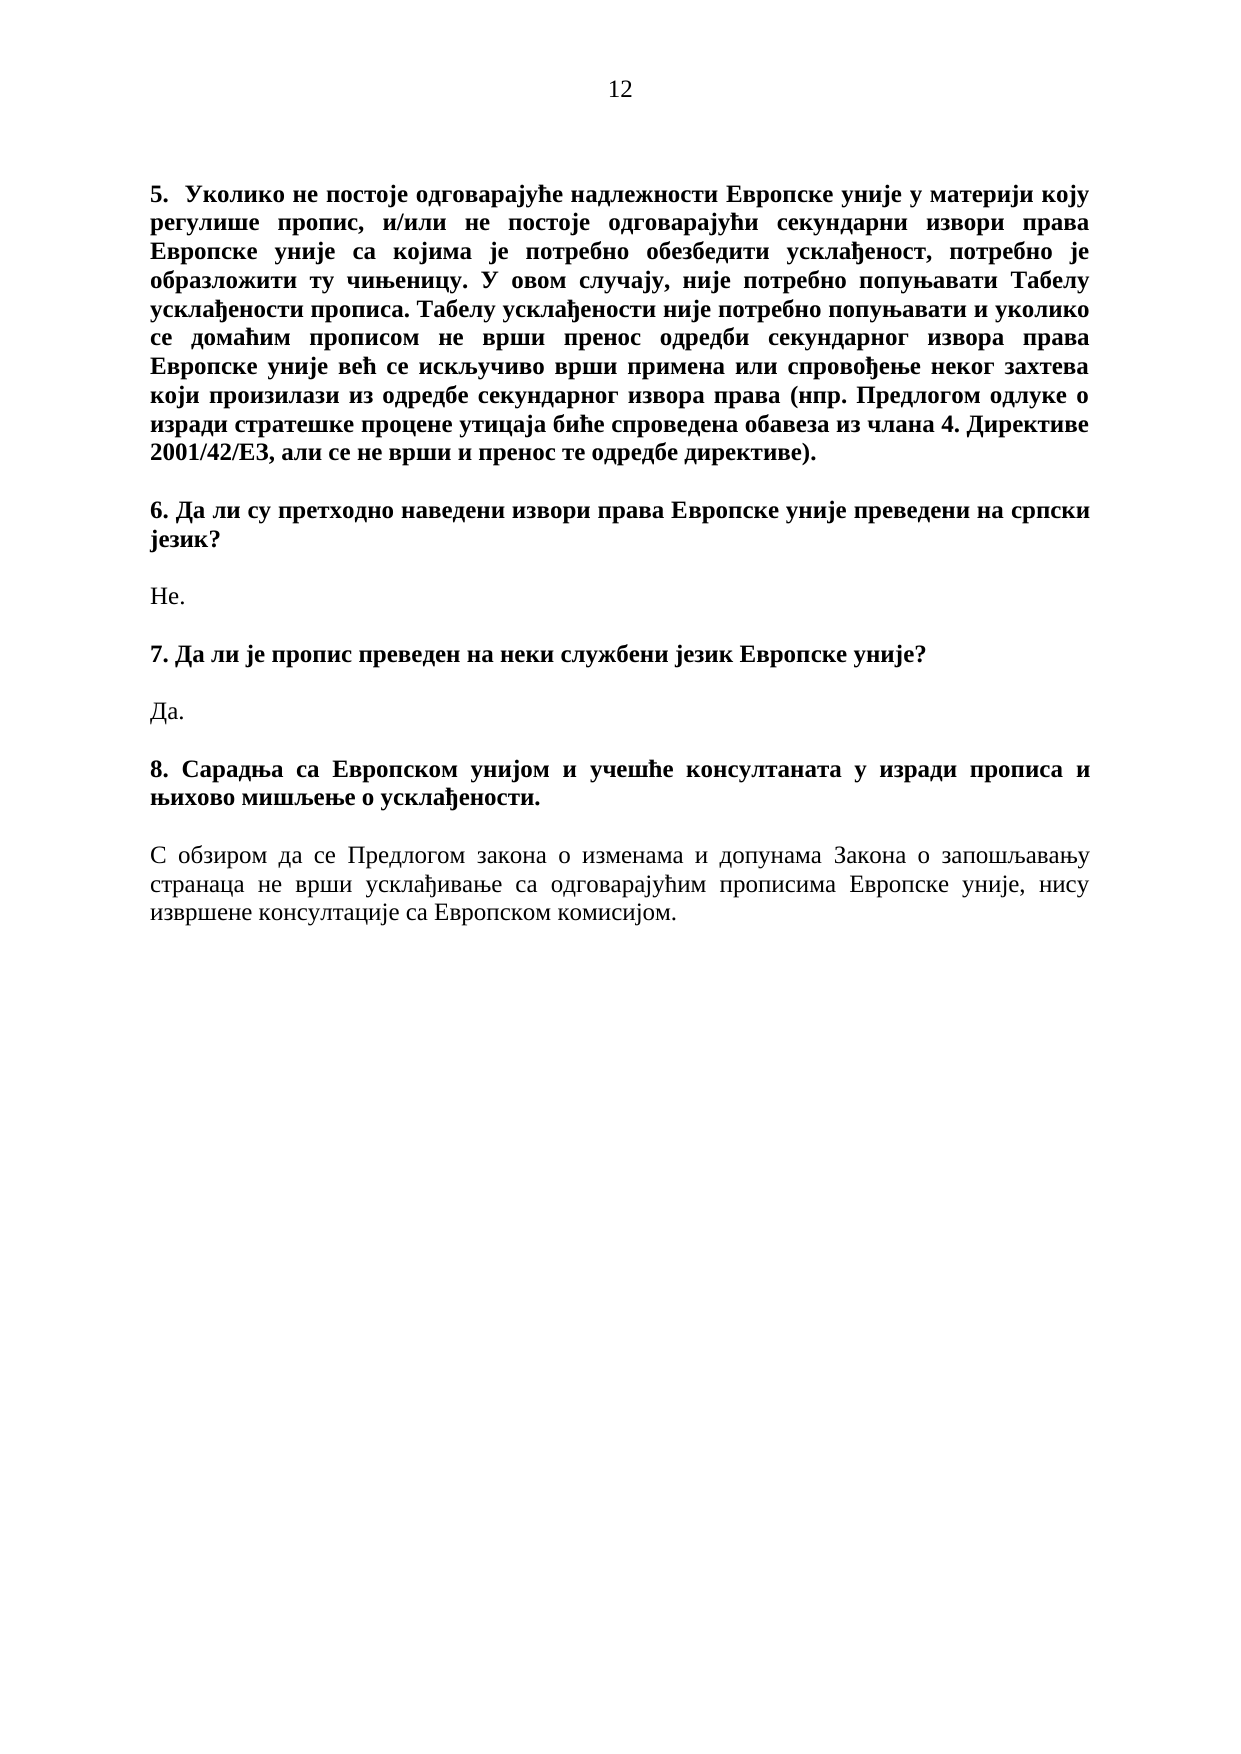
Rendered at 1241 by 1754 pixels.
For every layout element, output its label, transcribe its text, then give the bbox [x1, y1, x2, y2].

text Не. [150, 581, 1090, 610]
text Да. [150, 696, 1090, 725]
text 7. Да ли је пропис преведен на неки службени језик Европске уније? [150, 639, 1090, 667]
text 6. Да ли су претходно наведени извори права Европске уније преведени на српски језик? [150, 495, 1090, 552]
text С обзиром да се Предлогом закона о изменама и допунама Закона о запошљавању странаца не врши усклађивање са одговарајућим прописима Европске уније, нису извршене консултације са Европском комисијом. [150, 840, 1090, 926]
text 5. Уколико не постоје одговарајуће надлежности Европске уније у материји коју регулише пропис, и/или не постоје одговарајући секундарни извори права Европске уније са којима је потребно обезбедити усклађеност, потребно је образложити ту чињеницу. У овом случају, није потребно попуњавати Табелу усклађености прописа. Табелу усклађености није потребно попуњавати и уколико се домаћим прописом не врши пренос одредби секундарног извора права Европске уније већ се искључиво врши примена или спровођење неког захтева који произилази из одредбе секундарног извора права (нпр. Предлогом одлуке о изради стратешке процене утицаја биће спроведена обавеза из члана 4. Директиве 2001/42/ЕЗ, али се не врши и пренос те одредбе директиве). [150, 179, 1090, 466]
text 8. Сарадња са Европском унијом и учешће консултаната у изради прописа и њихово мишљење о усклађености. [150, 754, 1090, 811]
